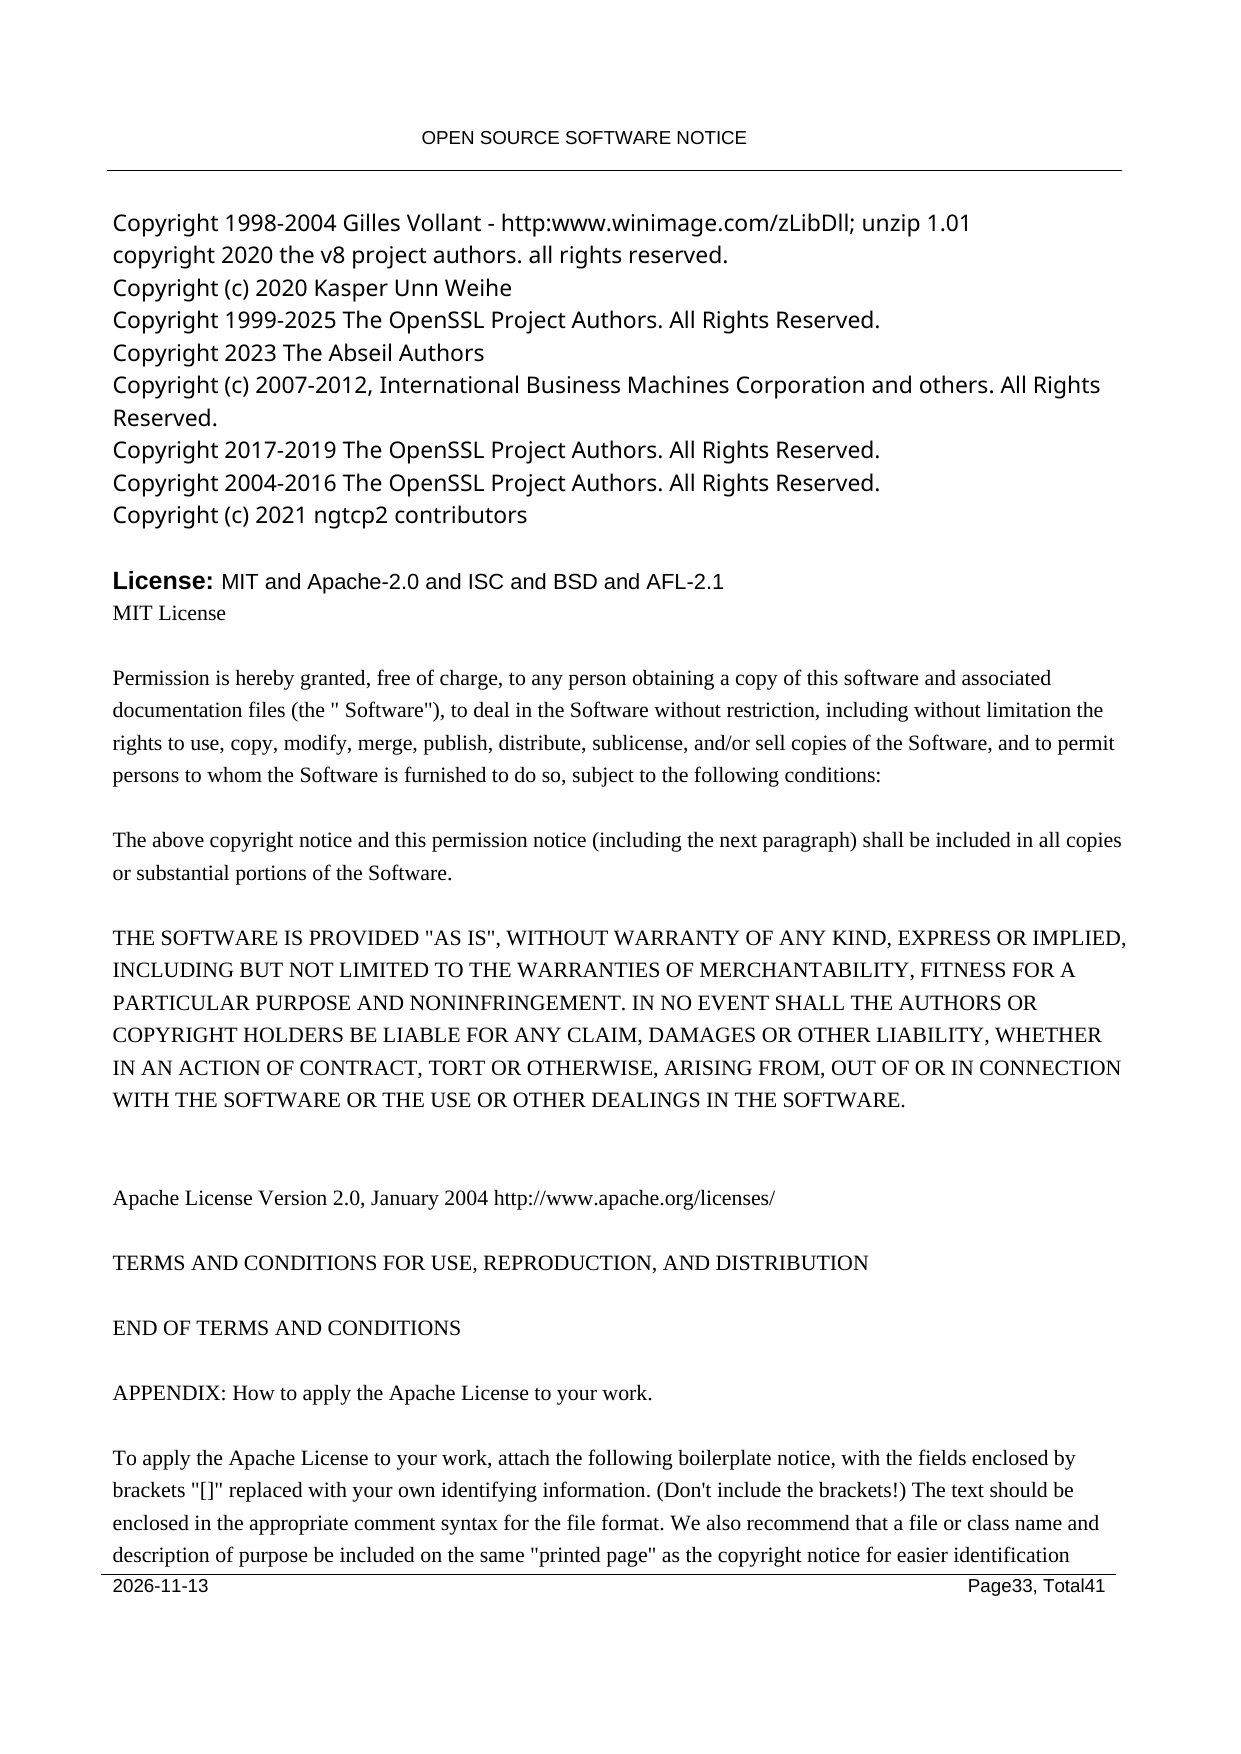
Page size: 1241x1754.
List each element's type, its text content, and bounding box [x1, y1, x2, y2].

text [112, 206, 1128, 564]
text License: MIT and Apache-2.0 and ISC and BSD and AFL-2.1 [112, 564, 1128, 596]
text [112, 596, 1128, 1571]
